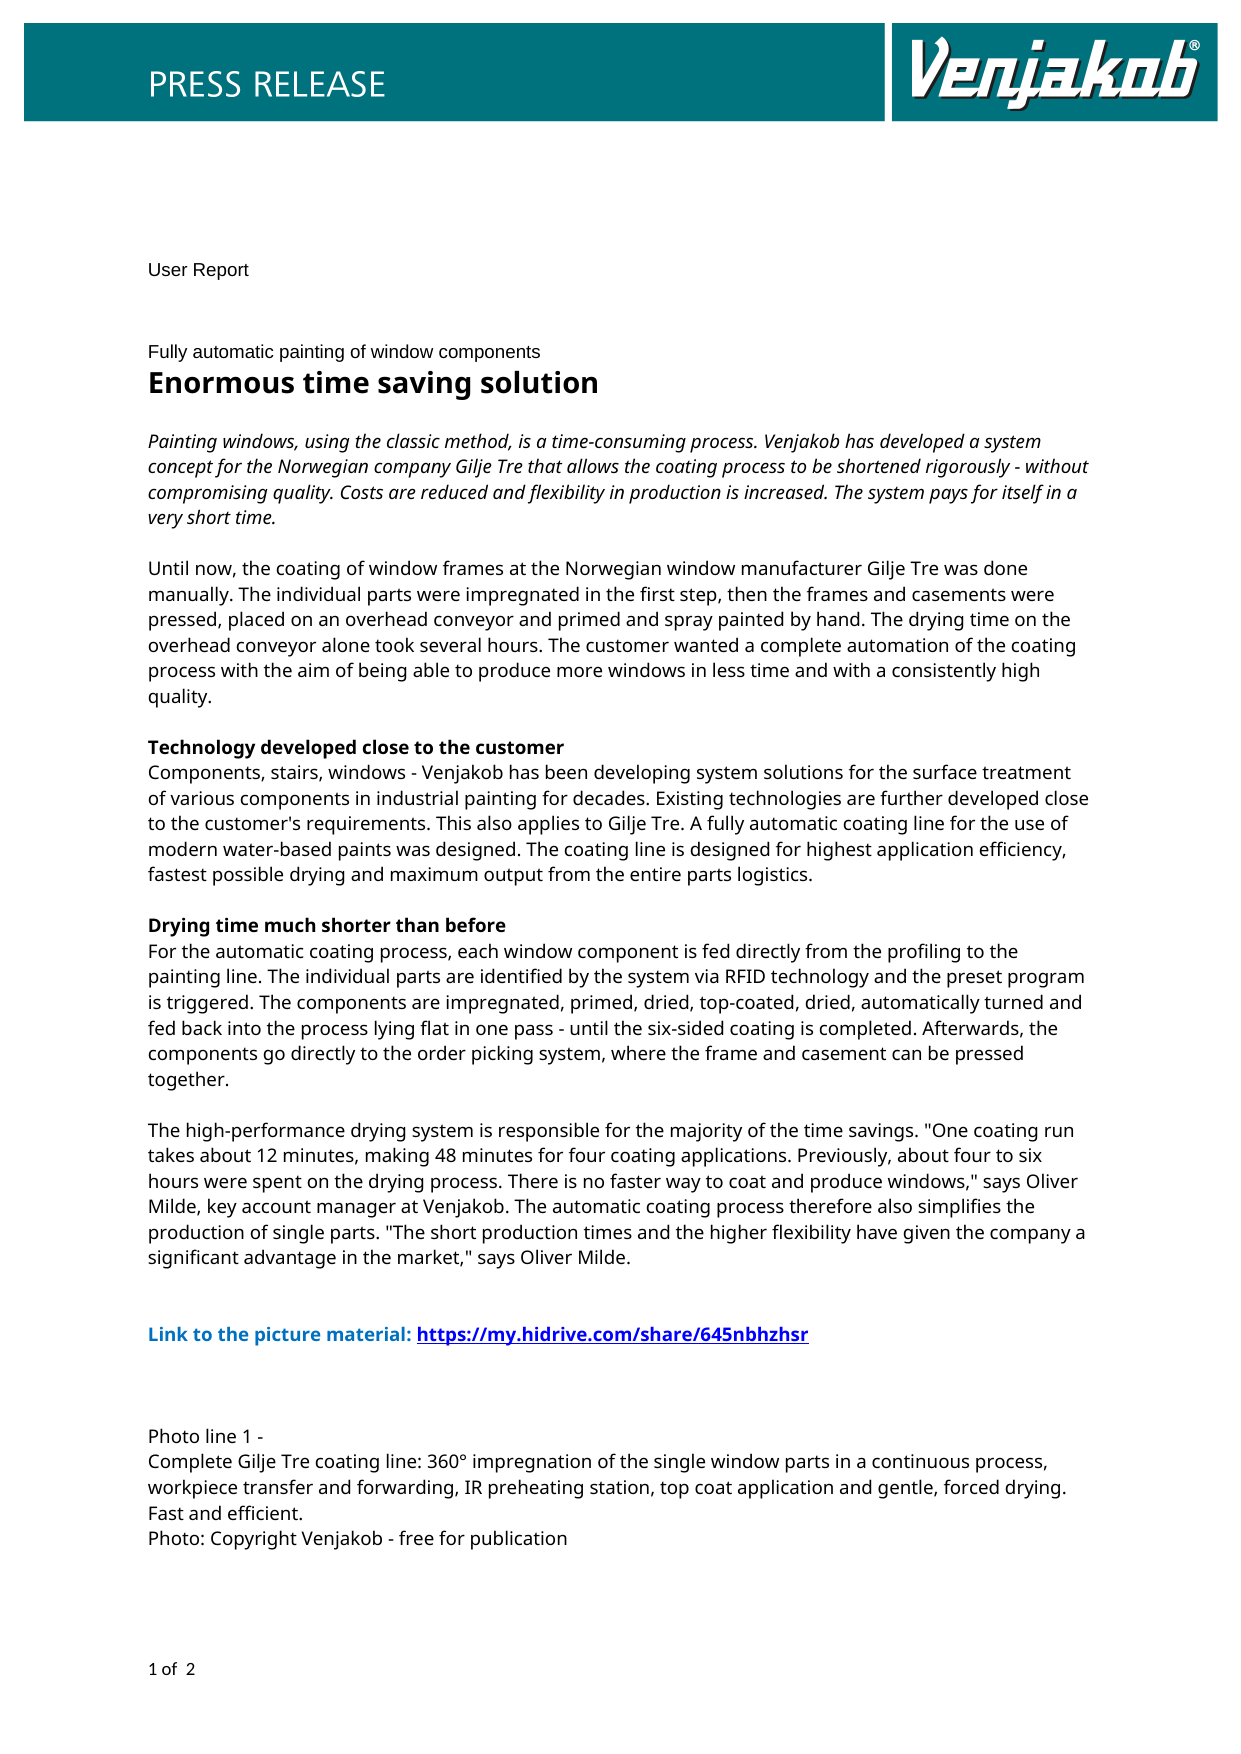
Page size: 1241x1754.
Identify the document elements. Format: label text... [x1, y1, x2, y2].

text The high-performance drying system is responsible for the majority of the time savings. "One coating run takes about 12 minutes, making 48 minutes for four coating applications. Previously, about four to six hours were spent on the drying process. There is no faster way to coat and produce windows," says Oliver Milde, key account manager at Venjakob. The automatic coating process therefore also simplifies the production of single parts. "The short production times and the higher flexibility have given the company a significant advantage in the market," says Oliver Milde. [148, 1117, 1092, 1270]
text Components, stairs, windows - Venjakob has been developing system solutions for the surface treatment of various components in industrial painting for decades. Existing technologies are further developed close to the customer's requirements. This also applies to Gilje Tre. A fully automatic coating line for the use of modern water-based paints was designed. The coating line is designed for highest application efficiency, fastest possible drying and maximum output from the entire parts logistics. [148, 760, 1092, 887]
text Drying time much shorter than before [148, 913, 1092, 938]
text Link to the picture material: https://my.hidrive.com/share/645nbhzhsr [148, 1321, 1092, 1347]
text Fully automatic painting of window components [148, 338, 1092, 363]
picture [0, 0, 1241, 144]
text Photo line 1 - [148, 1423, 1092, 1449]
text Complete Gilje Tre coating line: 360° impregnation of the single window parts in a continuous process, workpiece transfer and forwarding, IR preheating station, top coat application and gentle, forced drying. Fast and efficient. [148, 1449, 1092, 1525]
text For the automatic coating process, each window component is fed directly from the profiling to the painting line. The individual parts are identified by the system via RFID technology and the preset program is triggered. The components are impregnated, primed, dried, top-coated, dried, automatically turned and fed back into the process lying flat in one pass - until the six-sided coating is completed. Afterwards, the components go directly to the order picking system, where the frame and casement can be pressed together. [148, 938, 1092, 1091]
text Until now, the coating of window frames at the Norwegian window manufacturer Gilje Tre was done manually. The individual parts were impregnated in the first step, then the frames and casements were pressed, placed on an overhead conveyor and primed and spray painted by hand. The drying time on the overhead conveyor alone took several hours. The customer wanted a complete automation of the coating process with the aim of being able to produce more windows in less time and with a consistently high quality. [148, 556, 1092, 709]
text Painting windows, using the classic method, is a time-consuming process. Venjakob has developed a system concept for the Norwegian company Gilje Tre that allows the coating process to be shortened rigorously - without compromising quality. Costs are reduced and flexibility in production is increased. The system pays for itself in a very short time. [148, 428, 1092, 530]
text Photo: Copyright Venjakob - free for publication [148, 1525, 1092, 1551]
text User Report [148, 255, 1092, 280]
text Technology developed close to the customer [148, 734, 1092, 760]
text Enormous time saving solution [148, 363, 1092, 402]
